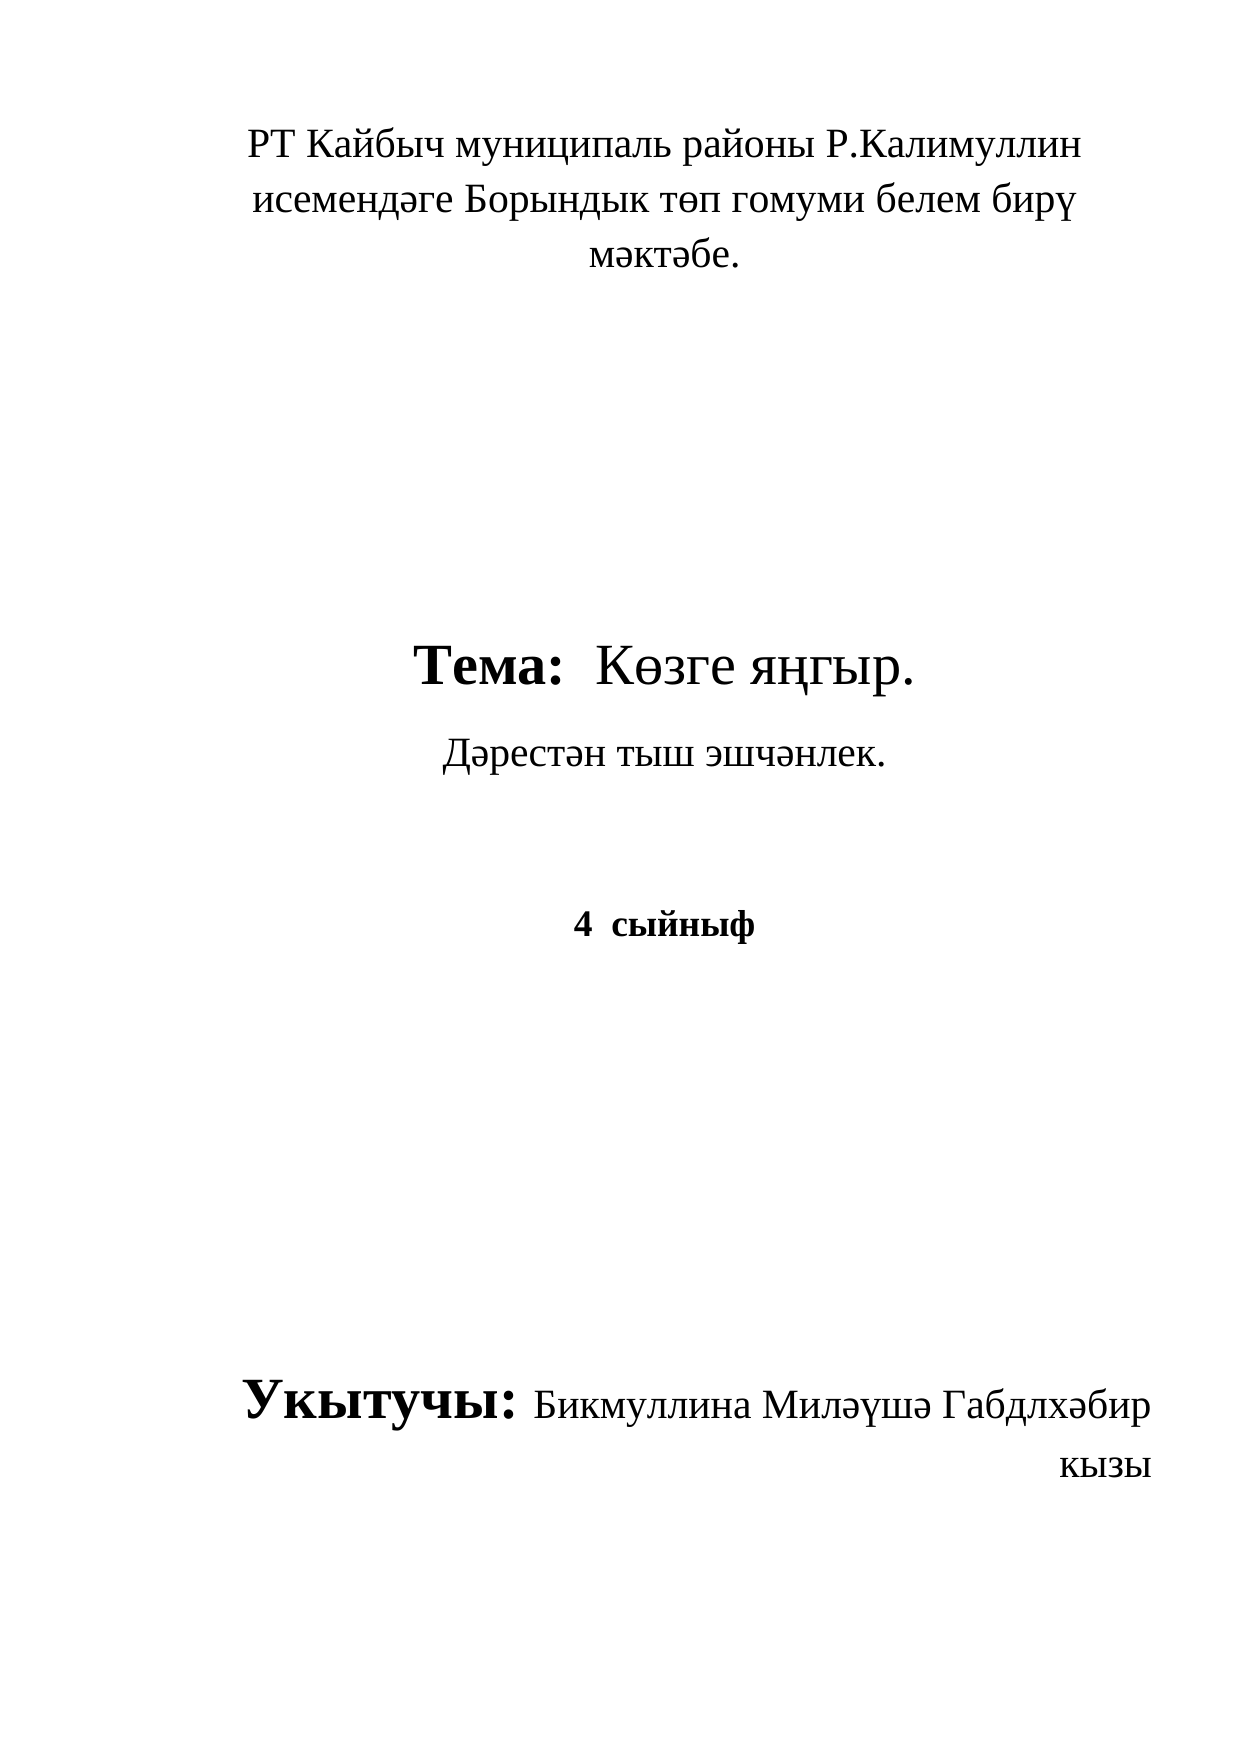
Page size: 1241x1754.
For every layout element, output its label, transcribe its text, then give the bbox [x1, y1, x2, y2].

text Укытучы: Бикмуллина Миләүшә Габдлхәбир кызы [177, 1364, 1152, 1486]
text РТ Кайбыч муниципаль районы Р.Калимуллин исемендәге Борындык төп гомуми белем бирү мәктәбе. [177, 118, 1152, 276]
text Дәрестән тыш эшчәнлек. [177, 728, 1152, 776]
text Тема: Көзге яңгыр. [177, 630, 1152, 697]
text 4 сыйныф [177, 902, 1152, 945]
